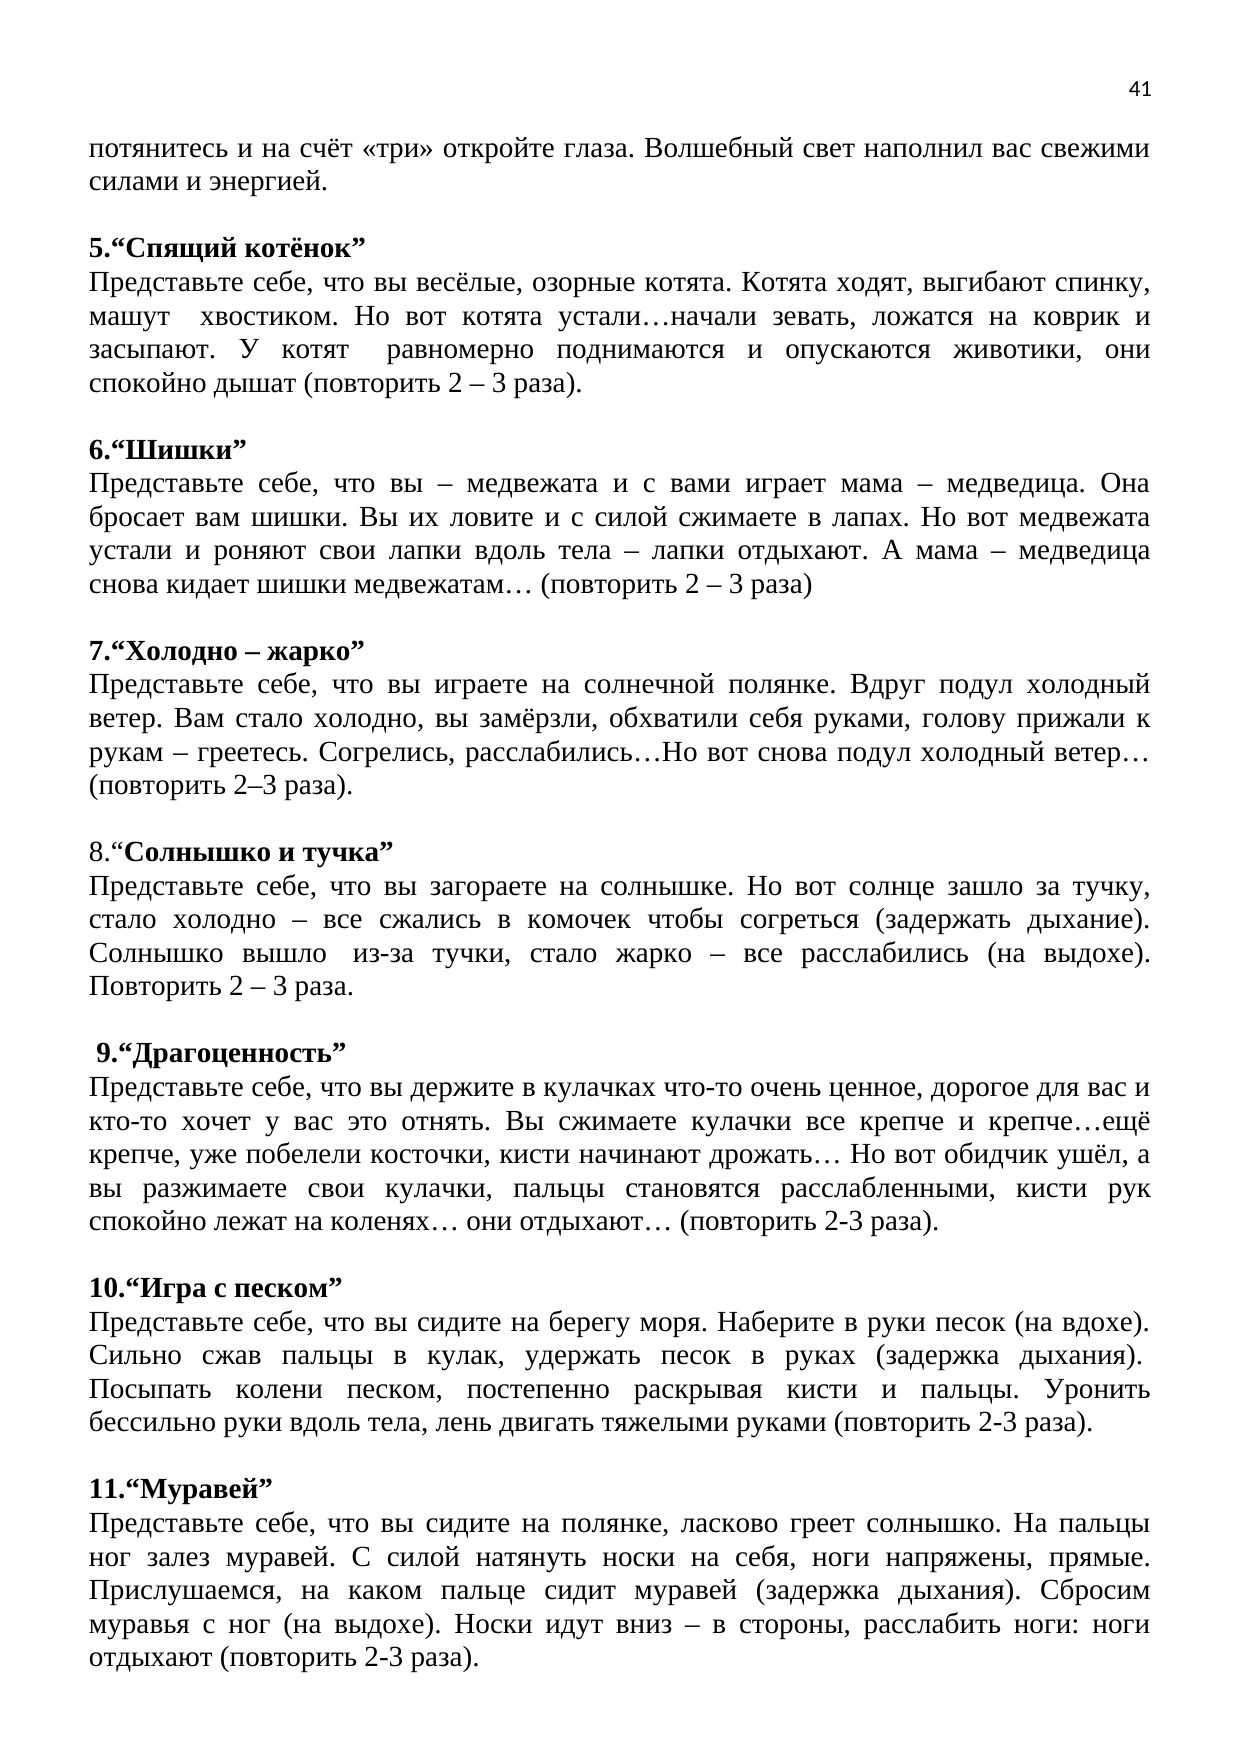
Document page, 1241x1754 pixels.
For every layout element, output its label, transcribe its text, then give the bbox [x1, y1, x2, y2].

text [89, 130, 1152, 197]
text Представьте себе, что вы играете на солнечной полянке. Вдруг подул холодный ветер. Вам стало холодно, вы замёрзли, обхватили себя руками, голову прижали к рукам – греетесь. Согрелись, расслабились…Но вот снова подул холодный ветер…(повторить 2–3 раза). [89, 667, 1152, 801]
text Представьте себе, что вы весёлые, озорные котята. Котята ходят, выгибают спинку, машут хвостиком. Но вот котята устали…начали зевать, ложатся на коврик и засыпают. У котят равномерно поднимаются и опускаются животики, они спокойно дышат (повторить 2 – 3 раза). [89, 264, 1152, 398]
text Представьте себе, что вы – медвежата и с вами играет мама – медведица. Она бросает вам шишки. Вы их ловите и с силой сжимаете в лапах. Но вот медвежата устали и роняют свои лапки вдоль тела – лапки отдыхают. А мама – медведица снова кидает шишки медвежатам… (повторить 2 – 3 раза) [89, 465, 1152, 599]
text 5.“Спящий котёнок” [89, 231, 1152, 264]
text Представьте себе, что вы сидите на полянке, ласково греет солнышко. На пальцы ног залез муравей. С силой натянуть носки на себя, ноги напряжены, прямые. Прислушаемся, на каком пальце сидит муравей (задержка дыхания). Сбросим муравья с ног (на выдохе). Носки идут вниз – в стороны, расслабить ноги: ноги отдыхают (повторить 2-3 раза). [89, 1505, 1152, 1673]
text Представьте себе, что вы держите в кулачках что-то очень ценное, дорогое для вас и кто-то хочет у вас это отнять. Вы сжимаете кулачки все крепче и крепче…ещё крепче, уже побелели косточки, кисти начинают дрожать… Но вот обидчик ушёл, а вы разжимаете свои кулачки, пальцы становятся расслабленными, кисти рук спокойно лежат на коленях… они отдыхают… (повторить 2-3 раза). [89, 1069, 1152, 1237]
text 8.“Солнышко и тучка” [89, 834, 1152, 868]
text 9.“Драгоценность” [89, 1036, 1152, 1069]
text 7.“Холодно – жарко” [89, 633, 1152, 667]
text 6.“Шишки” [89, 432, 1152, 465]
text Представьте себе, что вы загораете на солнышке. Но вот солнце зашло за тучку, стало холодно – все сжались в комочек чтобы согреться (задержать дыхание). Солнышко вышло из-за тучки, стало жарко – все расслабились (на выдохе). Повторить 2 – 3 раза. [89, 868, 1152, 1002]
text 10.“Игра с песком” [89, 1270, 1152, 1304]
text 11.“Муравей” [89, 1472, 1152, 1505]
text Представьте себе, что вы сидите на берегу моря. Наберите в руки песок (на вдохе). Сильно сжав пальцы в кулак, удержать песок в руках (задержка дыхания). Посыпать колени песком, постепенно раскрывая кисти и пальцы. Уронить бессильно руки вдоль тела, лень двигать тяжелыми руками (повторить 2-3 раза). [89, 1304, 1152, 1438]
